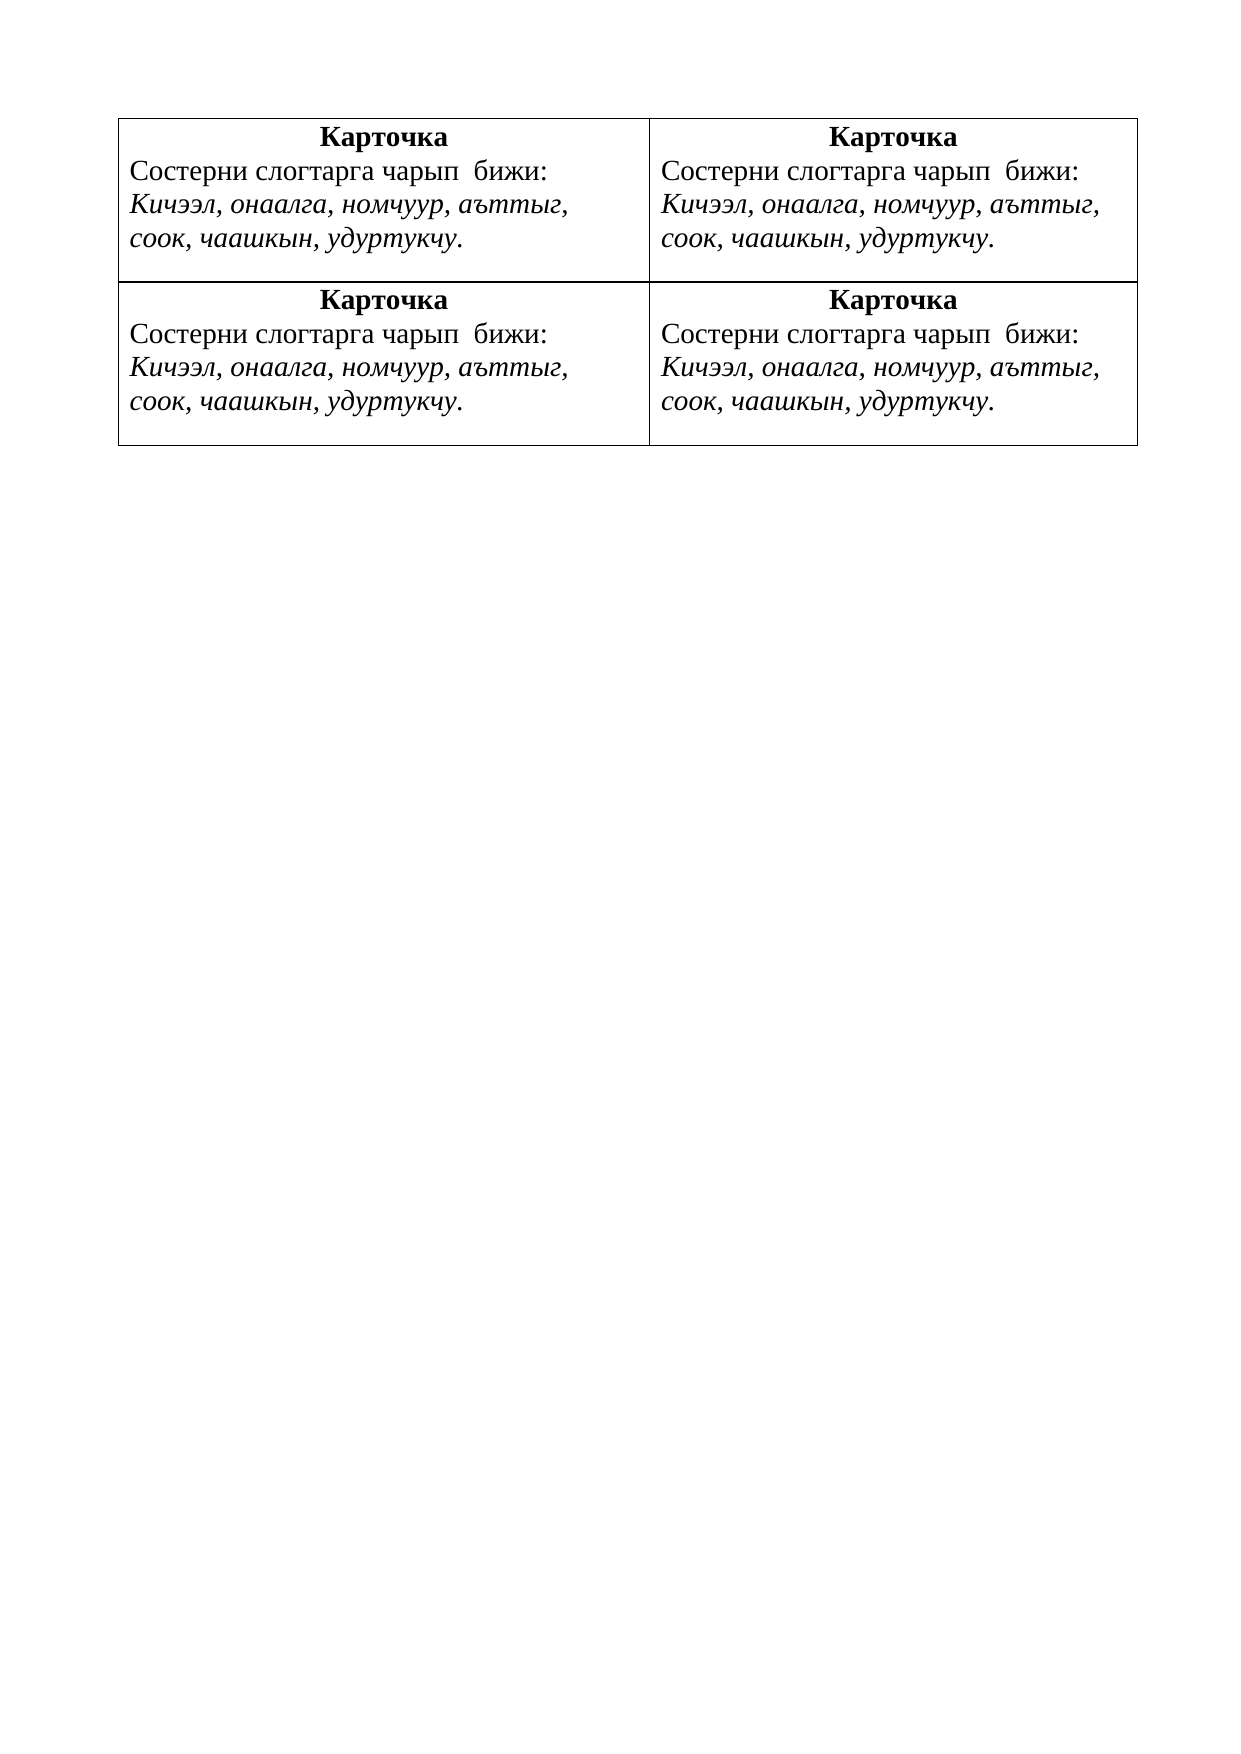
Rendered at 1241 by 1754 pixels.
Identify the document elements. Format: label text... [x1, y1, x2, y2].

table_header Карточка Состерни слогтарга чарып бижи: Кичээл, онаалга, номчуур, аъттыг, соок, чаашкын, удуртукчу. [650, 119, 1137, 281]
table_cell Карточка Состерни слогтарга чарып бижи: Кичээл, онаалга, номчуур, аъттыг, соок, чаашкын, удуртукчу. [119, 283, 649, 444]
table_cell Карточка Состерни слогтарга чарып бижи: Кичээл, онаалга, номчуур, аъттыг, соок, чаашкын, удуртукчу. [650, 283, 1137, 444]
table_header Карточка Состерни слогтарга чарып бижи: Кичээл, онаалга, номчуур, аъттыг, соок, чаашкын, удуртукчу. [119, 119, 649, 281]
